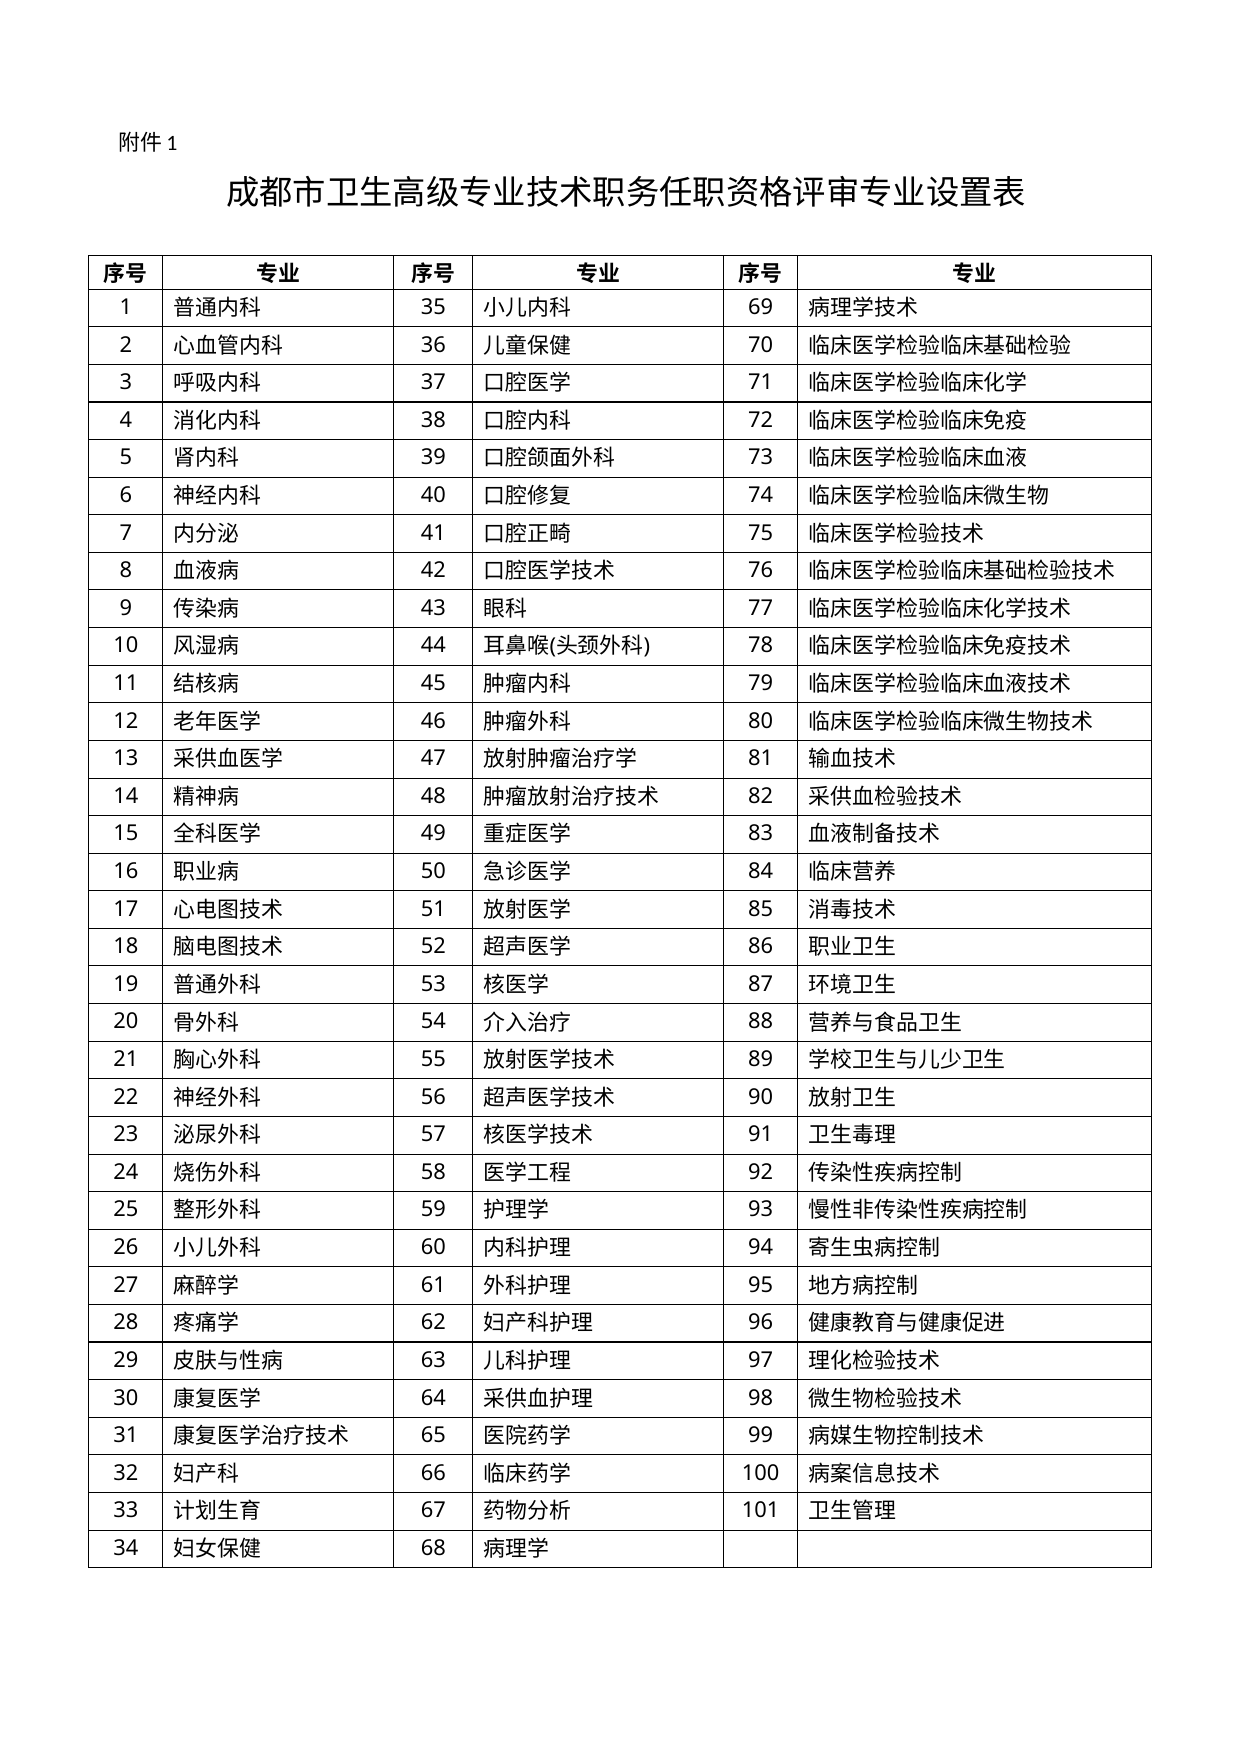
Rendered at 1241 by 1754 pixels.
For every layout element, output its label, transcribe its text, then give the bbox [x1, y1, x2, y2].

table_cell 介入治疗 [473, 1004, 723, 1041]
table_cell 口腔颌面外科 [473, 440, 723, 477]
table_cell 临床药学 [473, 1455, 723, 1492]
table_cell 康复医学 [163, 1380, 393, 1417]
table_cell 18 [89, 929, 162, 965]
table_cell 79 [724, 666, 797, 702]
table_cell 肿瘤外科 [473, 703, 723, 740]
table_cell 烧伤外科 [163, 1155, 393, 1191]
table_cell 临床医学检验临床微生物 [798, 478, 1151, 514]
table_cell 采供血检验技术 [798, 779, 1151, 815]
table_cell 口腔医学技术 [473, 553, 723, 589]
table_cell 19 [89, 966, 162, 1003]
table_cell 放射医学 [473, 891, 723, 928]
table_cell 31 [89, 1418, 162, 1454]
table_cell 63 [394, 1343, 472, 1379]
table_cell 肾内科 [163, 440, 393, 477]
table_cell 口腔内科 [473, 403, 723, 439]
table_cell 麻醉学 [163, 1267, 393, 1304]
table_cell 眼科 [473, 590, 723, 627]
table_cell 普通内科 [163, 290, 393, 326]
table_cell 骨外科 [163, 1004, 393, 1041]
table_header 专业 [798, 256, 1151, 288]
table_cell 口腔医学 [473, 365, 723, 401]
table_cell 职业卫生 [798, 929, 1151, 965]
table_cell 超声医学技术 [473, 1079, 723, 1116]
table_cell 临床医学检验临床基础检验 [798, 327, 1151, 364]
table_cell 内科护理 [473, 1230, 723, 1266]
table_cell 88 [724, 1004, 797, 1041]
table_header 序号 [724, 256, 797, 288]
table_cell 53 [394, 966, 472, 1003]
table_cell 采供血护理 [473, 1380, 723, 1417]
table_cell 86 [724, 929, 797, 965]
table_header 专业 [473, 256, 723, 288]
table_cell 99 [724, 1418, 797, 1454]
table_cell 29 [89, 1343, 162, 1379]
table_cell 66 [394, 1455, 472, 1492]
table_cell 60 [394, 1230, 472, 1266]
table_cell 96 [724, 1305, 797, 1341]
table_cell 57 [394, 1117, 472, 1153]
table_cell 101 [724, 1493, 797, 1529]
table_cell 30 [89, 1380, 162, 1417]
table_cell 康复医学治疗技术 [163, 1418, 393, 1454]
table_cell 22 [89, 1079, 162, 1116]
table_cell [724, 1531, 797, 1567]
table_cell 28 [89, 1305, 162, 1341]
table_cell 7 [89, 515, 162, 552]
table_cell 2 [89, 327, 162, 364]
table_cell 62 [394, 1305, 472, 1341]
table_cell 微生物检验技术 [798, 1380, 1151, 1417]
table_cell 1 [89, 290, 162, 326]
table_cell 72 [724, 403, 797, 439]
table_cell 83 [724, 816, 797, 853]
table_cell 49 [394, 816, 472, 853]
table_cell 80 [724, 703, 797, 740]
table_cell 地方病控制 [798, 1267, 1151, 1304]
text 成都市卫生高级专业技术职务任职资格评审专业设置表 [118, 157, 1134, 222]
table_cell 6 [89, 478, 162, 514]
table_cell 普通外科 [163, 966, 393, 1003]
table_cell 59 [394, 1192, 472, 1229]
table_cell 77 [724, 590, 797, 627]
table_cell 外科护理 [473, 1267, 723, 1304]
table_cell 90 [724, 1079, 797, 1116]
table_cell 病理学 [473, 1531, 723, 1567]
table_cell 放射卫生 [798, 1079, 1151, 1116]
table_cell 91 [724, 1117, 797, 1153]
table_cell [798, 1531, 1151, 1567]
table_cell 58 [394, 1155, 472, 1191]
table_cell 药物分析 [473, 1493, 723, 1529]
table_cell 内分泌 [163, 515, 393, 552]
table_cell 小儿内科 [473, 290, 723, 326]
table_cell 52 [394, 929, 472, 965]
table_cell 妇产科护理 [473, 1305, 723, 1341]
table_cell 慢性非传染性疾病控制 [798, 1192, 1151, 1229]
table_cell 环境卫生 [798, 966, 1151, 1003]
table_cell 24 [89, 1155, 162, 1191]
table_cell 输血技术 [798, 741, 1151, 777]
table_cell 神经内科 [163, 478, 393, 514]
table_cell 耳鼻喉(头颈外科) [473, 628, 723, 664]
table_cell 临床医学检验临床化学技术 [798, 590, 1151, 627]
table_cell 100 [724, 1455, 797, 1492]
table_cell 消化内科 [163, 403, 393, 439]
table_cell 48 [394, 779, 472, 815]
table_cell 45 [394, 666, 472, 702]
table_cell 97 [724, 1343, 797, 1379]
table_cell 95 [724, 1267, 797, 1304]
table_cell 血液制备技术 [798, 816, 1151, 853]
table_cell 67 [394, 1493, 472, 1529]
table_cell 87 [724, 966, 797, 1003]
table_cell 心血管内科 [163, 327, 393, 364]
table_cell 病案信息技术 [798, 1455, 1151, 1492]
table_cell 计划生育 [163, 1493, 393, 1529]
table_cell 3 [89, 365, 162, 401]
table_cell 风湿病 [163, 628, 393, 664]
table_cell 临床医学检验临床化学 [798, 365, 1151, 401]
table_cell 54 [394, 1004, 472, 1041]
table_cell 心电图技术 [163, 891, 393, 928]
table_cell 21 [89, 1042, 162, 1078]
table_cell 理化检验技术 [798, 1343, 1151, 1379]
table_cell 39 [394, 440, 472, 477]
table_cell 结核病 [163, 666, 393, 702]
table_cell 重症医学 [473, 816, 723, 853]
table_cell 9 [89, 590, 162, 627]
table_cell 儿童保健 [473, 327, 723, 364]
text 附件1 [118, 125, 1134, 157]
table_cell 健康教育与健康促进 [798, 1305, 1151, 1341]
table_cell 护理学 [473, 1192, 723, 1229]
table_cell 核医学技术 [473, 1117, 723, 1153]
table_cell 传染病 [163, 590, 393, 627]
table_cell 疼痛学 [163, 1305, 393, 1341]
table_cell 55 [394, 1042, 472, 1078]
table_cell 放射医学技术 [473, 1042, 723, 1078]
table_cell 呼吸内科 [163, 365, 393, 401]
table_cell 超声医学 [473, 929, 723, 965]
table_cell 56 [394, 1079, 472, 1116]
table_cell 临床医学检验临床免疫 [798, 403, 1151, 439]
table_cell 50 [394, 854, 472, 890]
table_cell 37 [394, 365, 472, 401]
table_cell 85 [724, 891, 797, 928]
table_cell 全科医学 [163, 816, 393, 853]
table_cell 泌尿外科 [163, 1117, 393, 1153]
table_cell 11 [89, 666, 162, 702]
table_cell 妇女保健 [163, 1531, 393, 1567]
table_cell 33 [89, 1493, 162, 1529]
table_cell 73 [724, 440, 797, 477]
table_cell 74 [724, 478, 797, 514]
table_cell 口腔正畸 [473, 515, 723, 552]
table_cell 皮肤与性病 [163, 1343, 393, 1379]
table_cell 42 [394, 553, 472, 589]
table_cell 5 [89, 440, 162, 477]
table_cell 10 [89, 628, 162, 664]
table_cell 64 [394, 1380, 472, 1417]
table_cell 61 [394, 1267, 472, 1304]
table_cell 肿瘤内科 [473, 666, 723, 702]
table_cell 34 [89, 1531, 162, 1567]
table_cell 妇产科 [163, 1455, 393, 1492]
table_cell 病媒生物控制技术 [798, 1418, 1151, 1454]
table_cell 76 [724, 553, 797, 589]
table_cell 老年医学 [163, 703, 393, 740]
table_cell 75 [724, 515, 797, 552]
table_cell 43 [394, 590, 472, 627]
table_cell 急诊医学 [473, 854, 723, 890]
table_cell 47 [394, 741, 472, 777]
table_cell 小儿外科 [163, 1230, 393, 1266]
table_cell 临床医学检验临床免疫技术 [798, 628, 1151, 664]
table_cell 41 [394, 515, 472, 552]
table_cell 82 [724, 779, 797, 815]
table_cell 神经外科 [163, 1079, 393, 1116]
table_header 序号 [394, 256, 472, 288]
table_cell 血液病 [163, 553, 393, 589]
table_cell 35 [394, 290, 472, 326]
table_cell 27 [89, 1267, 162, 1304]
table_header 专业 [163, 256, 393, 288]
table_cell 98 [724, 1380, 797, 1417]
table_cell 口腔修复 [473, 478, 723, 514]
table_cell 整形外科 [163, 1192, 393, 1229]
table_cell 69 [724, 290, 797, 326]
table_cell 13 [89, 741, 162, 777]
table_cell 8 [89, 553, 162, 589]
table_cell 12 [89, 703, 162, 740]
table_cell 卫生毒理 [798, 1117, 1151, 1153]
table_cell 46 [394, 703, 472, 740]
table_cell 临床医学检验临床微生物技术 [798, 703, 1151, 740]
table_header 序号 [89, 256, 162, 288]
table_cell 临床医学检验临床基础检验技术 [798, 553, 1151, 589]
table_cell 消毒技术 [798, 891, 1151, 928]
table_cell 38 [394, 403, 472, 439]
table_cell 78 [724, 628, 797, 664]
table_cell 51 [394, 891, 472, 928]
table_cell 36 [394, 327, 472, 364]
table_cell 71 [724, 365, 797, 401]
table_cell 病理学技术 [798, 290, 1151, 326]
table_cell 临床医学检验临床血液技术 [798, 666, 1151, 702]
table_cell 职业病 [163, 854, 393, 890]
table_cell 儿科护理 [473, 1343, 723, 1379]
table_cell 医院药学 [473, 1418, 723, 1454]
table_cell 核医学 [473, 966, 723, 1003]
table_cell 68 [394, 1531, 472, 1567]
table_cell 94 [724, 1230, 797, 1266]
table_cell 25 [89, 1192, 162, 1229]
table_cell 89 [724, 1042, 797, 1078]
table_cell 4 [89, 403, 162, 439]
table_cell 放射肿瘤治疗学 [473, 741, 723, 777]
table_cell 寄生虫病控制 [798, 1230, 1151, 1266]
table_cell 65 [394, 1418, 472, 1454]
table_cell 医学工程 [473, 1155, 723, 1191]
table_cell 精神病 [163, 779, 393, 815]
table_cell 17 [89, 891, 162, 928]
table_cell 传染性疾病控制 [798, 1155, 1151, 1191]
table_cell 93 [724, 1192, 797, 1229]
table_cell 26 [89, 1230, 162, 1266]
table_cell 40 [394, 478, 472, 514]
table_cell 14 [89, 779, 162, 815]
table_cell 70 [724, 327, 797, 364]
table_cell 卫生管理 [798, 1493, 1151, 1529]
table_cell 81 [724, 741, 797, 777]
table_cell 23 [89, 1117, 162, 1153]
table_cell 84 [724, 854, 797, 890]
table_cell 16 [89, 854, 162, 890]
table_cell 营养与食品卫生 [798, 1004, 1151, 1041]
table_cell 肿瘤放射治疗技术 [473, 779, 723, 815]
table_cell 胸心外科 [163, 1042, 393, 1078]
table_cell 临床营养 [798, 854, 1151, 890]
table_cell 32 [89, 1455, 162, 1492]
table_cell 44 [394, 628, 472, 664]
table_cell 临床医学检验临床血液 [798, 440, 1151, 477]
table_cell 20 [89, 1004, 162, 1041]
table_cell 学校卫生与儿少卫生 [798, 1042, 1151, 1078]
table_cell 92 [724, 1155, 797, 1191]
table_cell 临床医学检验技术 [798, 515, 1151, 552]
table_cell 采供血医学 [163, 741, 393, 777]
table_cell 脑电图技术 [163, 929, 393, 965]
table_cell 15 [89, 816, 162, 853]
